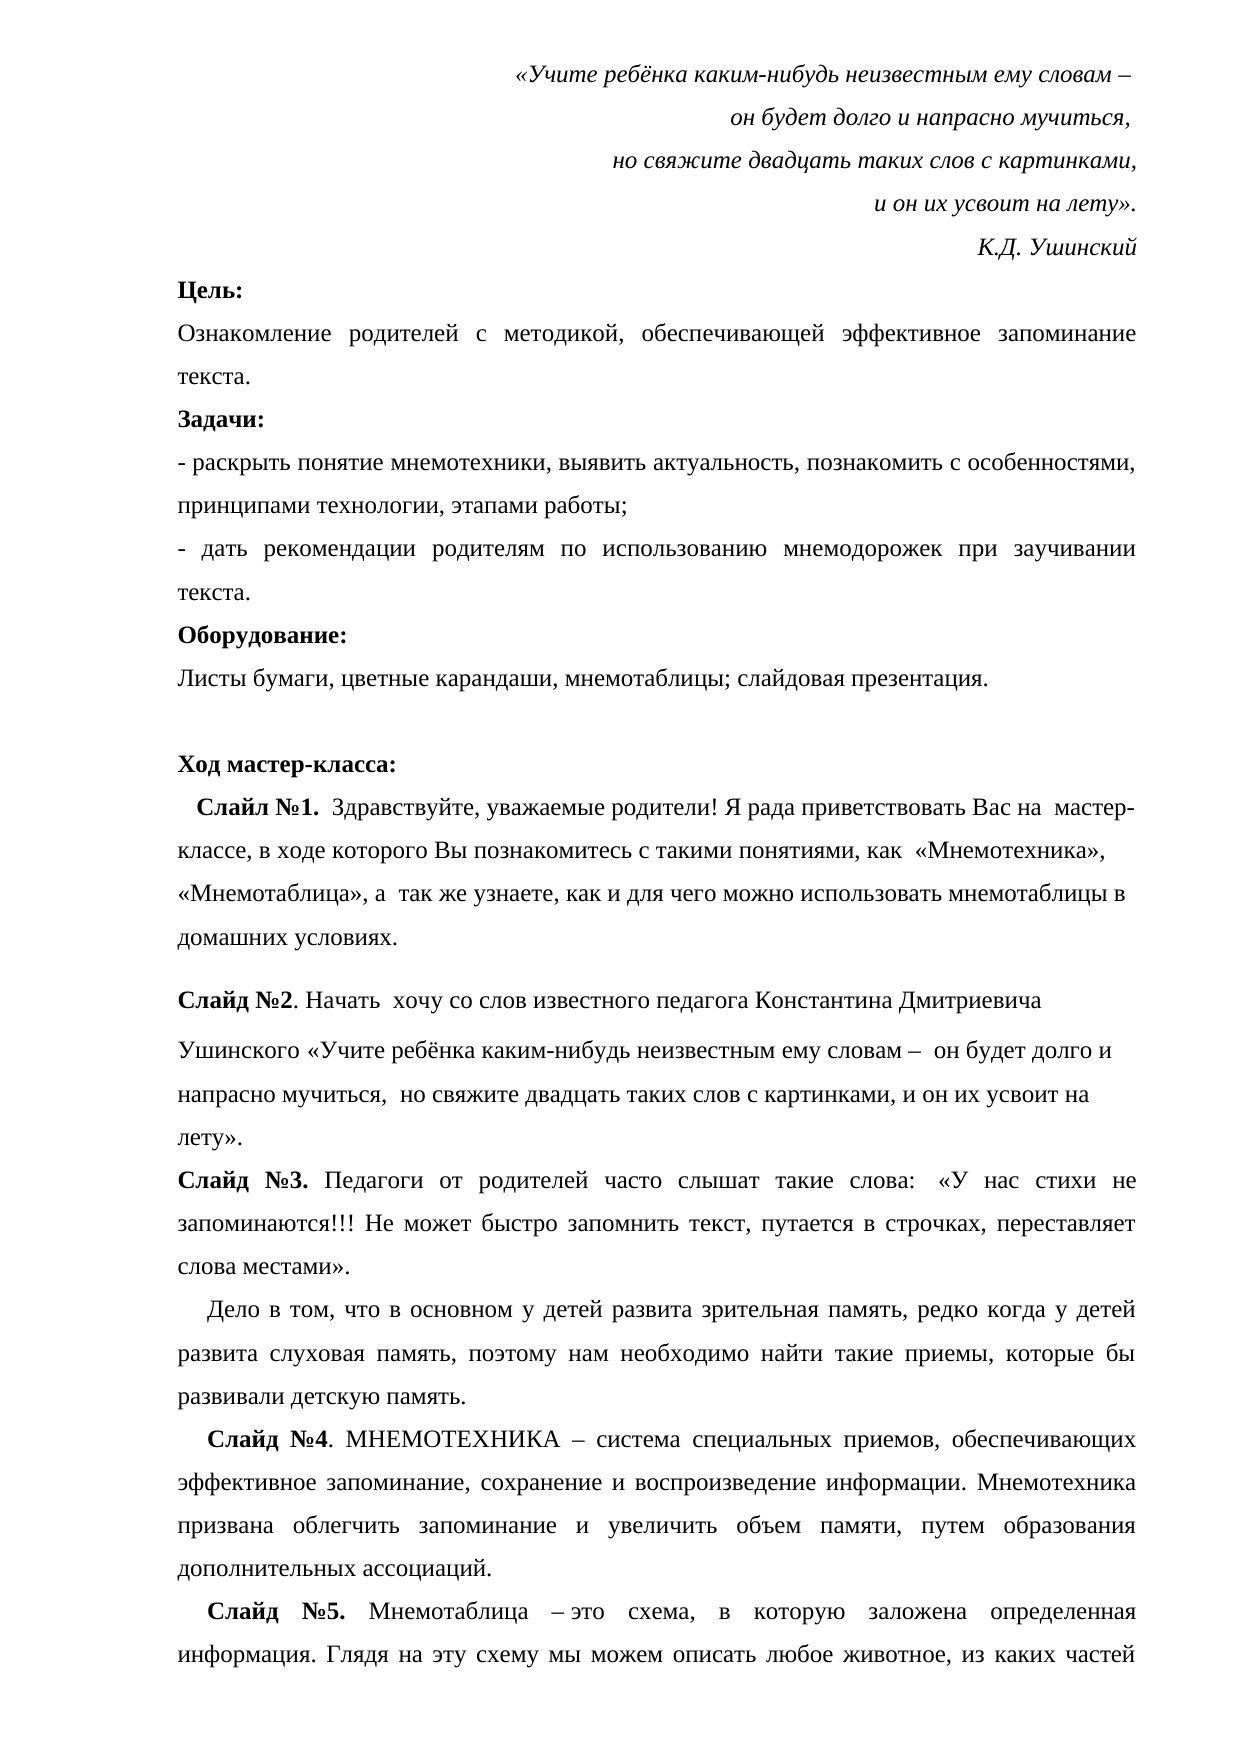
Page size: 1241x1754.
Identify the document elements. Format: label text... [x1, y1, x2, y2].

text Ознакомление родителей с методикой, обеспечивающей эффективное запоминание текста. [177, 318, 1137, 390]
text Листы бумаги, цветные карандаши, мнемотаблицы; слайдовая презентация. [177, 663, 1137, 692]
text Цель: [177, 275, 1137, 303]
text - раскрыть понятие мнемотехники, выявить актуальность, познакомить с особенностями, принципами технологии, этапами работы; [177, 447, 1137, 519]
text Дело в том, что в основном у детей развита зрительная память, редко когда у детей развита слуховая память, поэтому нам необходимо найти такие приемы, которые бы развивали детскую память. [177, 1294, 1137, 1409]
text Слайл №1. Здравствуйте, уважаемые родители! Я рада приветствовать Вас на мастер-классе, в ходе которого Вы познакомитесь с такими понятиями, как «Мнемотехника», «Мнемотаблица», а так же узнаете, как и для чего можно использовать мнемотаблицы в домашних условиях. [177, 792, 1181, 950]
text Слайд №4. МНЕМОТЕХНИКА – система специальных приемов, обеспечивающих эффективное запоминание, сохранение и воспроизведение информации. Мнемотехника призвана облегчить запоминание и увеличить объем памяти, путем образования дополнительных ассоциаций. [177, 1424, 1137, 1582]
text Слайд №3. Педагоги от родителей часто слышат такие слова: «У нас стихи не запоминаются!!! Не может быстро запомнить текст, путается в строчках, переставляет слова местами». [177, 1165, 1137, 1280]
text - дать рекомендации родителям по использованию мнемодорожек при заучивании текста. [177, 533, 1137, 605]
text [177, 1596, 1137, 1668]
text «Учите ребёнка каким-нибудь неизвестным ему словам – он будет долго и напрасно мучиться, но свяжите двадцать таких слов с картинками, и он их усвоит на лету». [177, 59, 1137, 217]
text К.Д. Ушинский [177, 232, 1137, 260]
text Задачи: [177, 404, 1137, 433]
text Ход мастер-класса: [177, 749, 1137, 778]
text Оборудование: [177, 620, 1137, 648]
text Слайд №2. Начать хочу со слов известного педагога Константина Дмитриевича Ушинского «Учите ребёнка каким-нибудь неизвестным ему словам – он будет долго и напрасно мучиться, но свяжите двадцать таких слов с картинками, и он их усвоит на лету». [177, 986, 1137, 1151]
